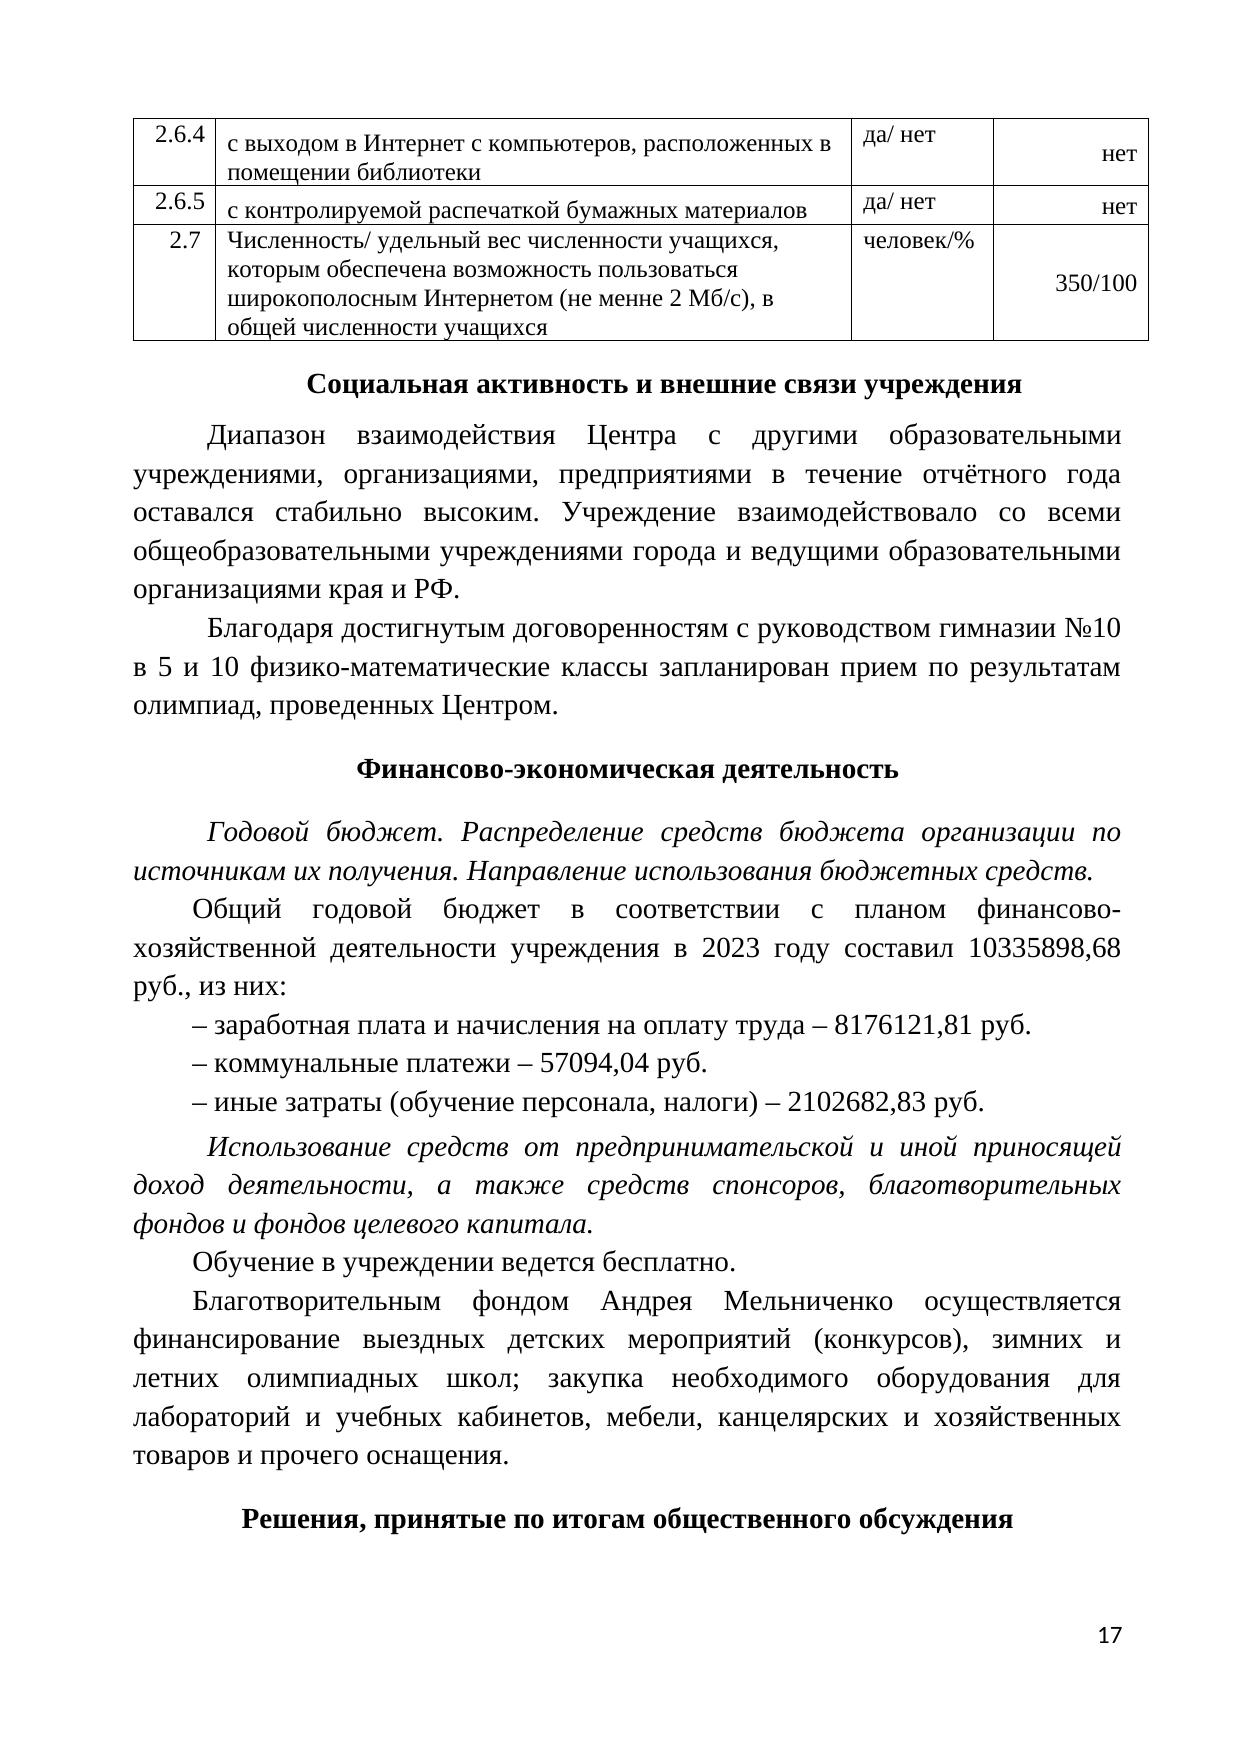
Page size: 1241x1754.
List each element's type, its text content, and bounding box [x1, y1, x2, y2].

table_cell 2.6.4 [134, 119, 215, 185]
text Благодаря достигнутым договоренностям с руководством гимназии №10 в 5 и 10 физико-математические классы запланирован прием по результатам олимпиад, проведенных Центром. [133, 610, 1122, 721]
text Решения, принятые по итогам общественного обсуждения [133, 1501, 1122, 1534]
table_cell да/ нет [852, 186, 993, 224]
text Финансово-экономическая деятельность [133, 751, 1122, 784]
text – иные затраты (обучение персонала, налоги) – 2102682,83 руб. [133, 1084, 1122, 1118]
text – коммунальные платежи – 57094,04 руб. [133, 1046, 1122, 1079]
text Диапазон взаимодействия Центра с другими образовательными учреждениями, организациями, предприятиями в течение отчётного года оставался стабильно высоким. Учреждение взаимодействовало со всеми общеобразовательными учреждениями города и ведущими образовательными организациями края и РФ. [133, 417, 1122, 605]
table_cell человек/% [852, 225, 993, 340]
table_cell нет [994, 119, 1148, 185]
table_cell Численность/ удельный вес численности учащихся, которым обеспечена возможность пользоваться широкополосным Интернетом (не менне 2 Мб/с), в общей численности учащихся [216, 225, 851, 340]
table_cell с выходом в Интернет с компьютеров, расположенных в помещении библиотеки [216, 119, 851, 185]
text Социальная активность и внешние связи учреждения [133, 366, 1122, 400]
text Общий годовой бюджет в соответствии с планом финансово-хозяйственной деятельности учреждения в 2023 году составил 10335898,68 руб., из них: [133, 891, 1122, 1002]
table_cell 2.6.5 [134, 186, 215, 224]
text Годовой бюджет. Распределение средств бюджета организации по источникам их получения. Направление использования бюджетных средств. [133, 814, 1122, 886]
table_cell 2.7 [134, 225, 215, 340]
table_cell 350/100 [994, 225, 1148, 340]
table_cell с контролируемой распечаткой бумажных материалов [216, 186, 851, 224]
text Использование средств от предпринимательской и иной приносящей доход деятельности, а также средств спонсоров, благотворительных фондов и фондов целевого капитала. [133, 1129, 1122, 1239]
text Обучение в учреждении ведется бесплатно. [133, 1244, 1122, 1278]
table_cell нет [994, 186, 1148, 224]
text Благотворительным фондом Андрея Мельниченко осуществляется финансирование выездных детских мероприятий (конкурсов), зимних и летних олимпиадных школ; закупка необходимого оборудования для лабораторий и учебных кабинетов, мебели, канцелярских и хозяйственных товаров и прочего оснащения. [133, 1283, 1122, 1471]
text – заработная плата и начисления на оплату труда – 8176121,81 руб. [133, 1007, 1122, 1041]
table_cell да/ нет [852, 119, 993, 185]
